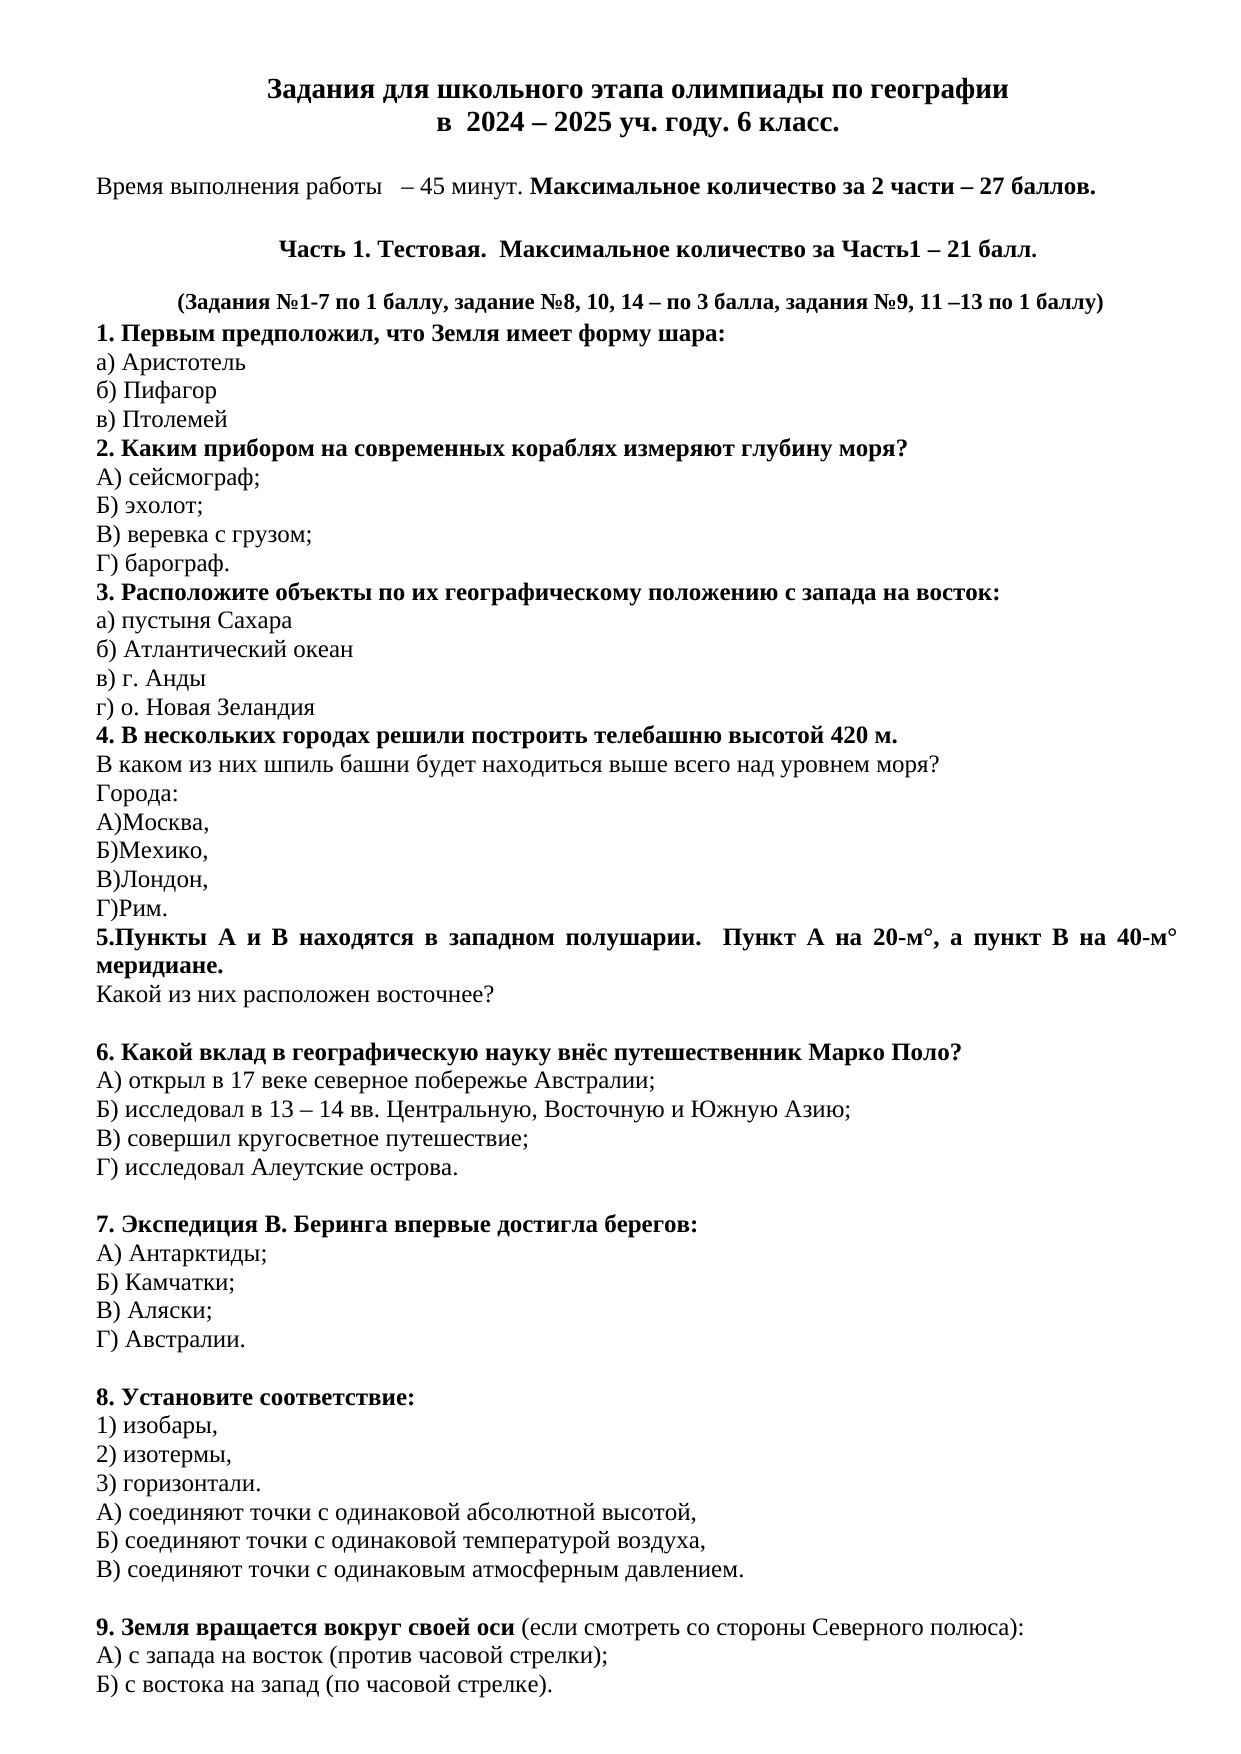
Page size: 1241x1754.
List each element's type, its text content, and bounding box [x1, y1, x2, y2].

text б) Пифагор [96, 375, 1162, 404]
text В) соединяют точки с одинаковым атмосферным давлением. [96, 1554, 1180, 1583]
text в 2024 – 2025 уч. году. 6 класс. [96, 104, 1180, 138]
text Б) эхолот; [96, 490, 1162, 519]
text Б)Мехико, [96, 835, 1180, 864]
text 5.Пункты А и В находятся в западном полушарии. Пункт А на 20-м°, а пункт В на 40-м° меридиане. [96, 922, 1180, 979]
text Города: [96, 778, 1180, 807]
text 9. Земля вращается вокруг своей оси (если смотреть со стороны Северного полюса): [96, 1612, 1180, 1640]
text Г) Австралии. [96, 1324, 1180, 1353]
text 2. Каким прибором на современных кораблях измеряют глубину моря? [96, 433, 1162, 462]
text В каком из них шпиль башни будет находиться выше всего над уровнем моря? [96, 749, 1180, 778]
text А)Москва, [96, 807, 1180, 835]
text 3. Расположите объекты по их географическому положению с запада на восток: [96, 577, 1162, 605]
text Б) соединяют точки с одинаковой температурой воздуха, [96, 1525, 1180, 1554]
text Г) барограф. [96, 548, 1162, 577]
text В) совершил кругосветное путешествие; [96, 1123, 1180, 1152]
text 1) изобары, [96, 1410, 1180, 1439]
text а) Аристотель [96, 347, 1162, 375]
text 8. Установите соответствие: [96, 1382, 1180, 1410]
text (Задания №1-7 по 1 баллу, задание №8, 10, 14 – по 3 балла, задания №9, 11 –13 по 1 баллу) [96, 288, 1180, 314]
text 7. Экспедиция В. Беринга впервые достигла берегов: [96, 1209, 1180, 1238]
text Г) исследовал Алеутские острова. [96, 1152, 1180, 1180]
text Г)Рим. [96, 893, 1180, 922]
text а) пустыня Сахара [96, 605, 1180, 634]
text Какой из них расположен восточнее? [96, 979, 1180, 1008]
text В) веревка с грузом; [96, 519, 1162, 548]
text 4. В нескольких городах решили построить телебашню высотой 420 м. [96, 720, 1180, 749]
text 6. Какой вклад в географическую науку внёс путешественник Марко Поло? [96, 1037, 1180, 1065]
text Б) Камчатки; [96, 1267, 1180, 1295]
text Б) с востока на запад (по часовой стрелке). [96, 1669, 1180, 1698]
text А) открыл в 17 веке северное побережье Австралии; [96, 1065, 1180, 1094]
text 3) горизонтали. [96, 1468, 1180, 1497]
text А) Антарктиды; [96, 1238, 1180, 1267]
text 1. Первым предположил, что Земля имеет форму шара: [96, 318, 1162, 347]
text Время выполнения работы – 45 минут. Максимальное количество за 2 части – 27 баллов. [96, 171, 1180, 200]
text В) Аляски; [96, 1295, 1180, 1324]
text А) сейсмограф; [96, 462, 1162, 490]
text Часть 1. Тестовая. Максимальное количество за Часть1 – 21 балл. [96, 234, 1188, 263]
text В)Лондон, [96, 864, 1180, 893]
text г) о. Новая Зеландия [96, 692, 1180, 720]
text Б) исследовал в 13 – 14 вв. Центральную, Восточную и Южную Азию; [96, 1094, 1180, 1123]
text в) г. Анды [96, 663, 1180, 692]
text А) с запада на восток (против часовой стрелки); [96, 1640, 1180, 1669]
text Задания для школьного этапа олимпиады по географии [96, 71, 1180, 104]
text б) Атлантический океан [96, 634, 1180, 663]
text 2) изотермы, [96, 1439, 1180, 1468]
text в) Птолемей [96, 404, 1162, 433]
text А) соединяют точки с одинаковой абсолютной высотой, [96, 1497, 1180, 1525]
